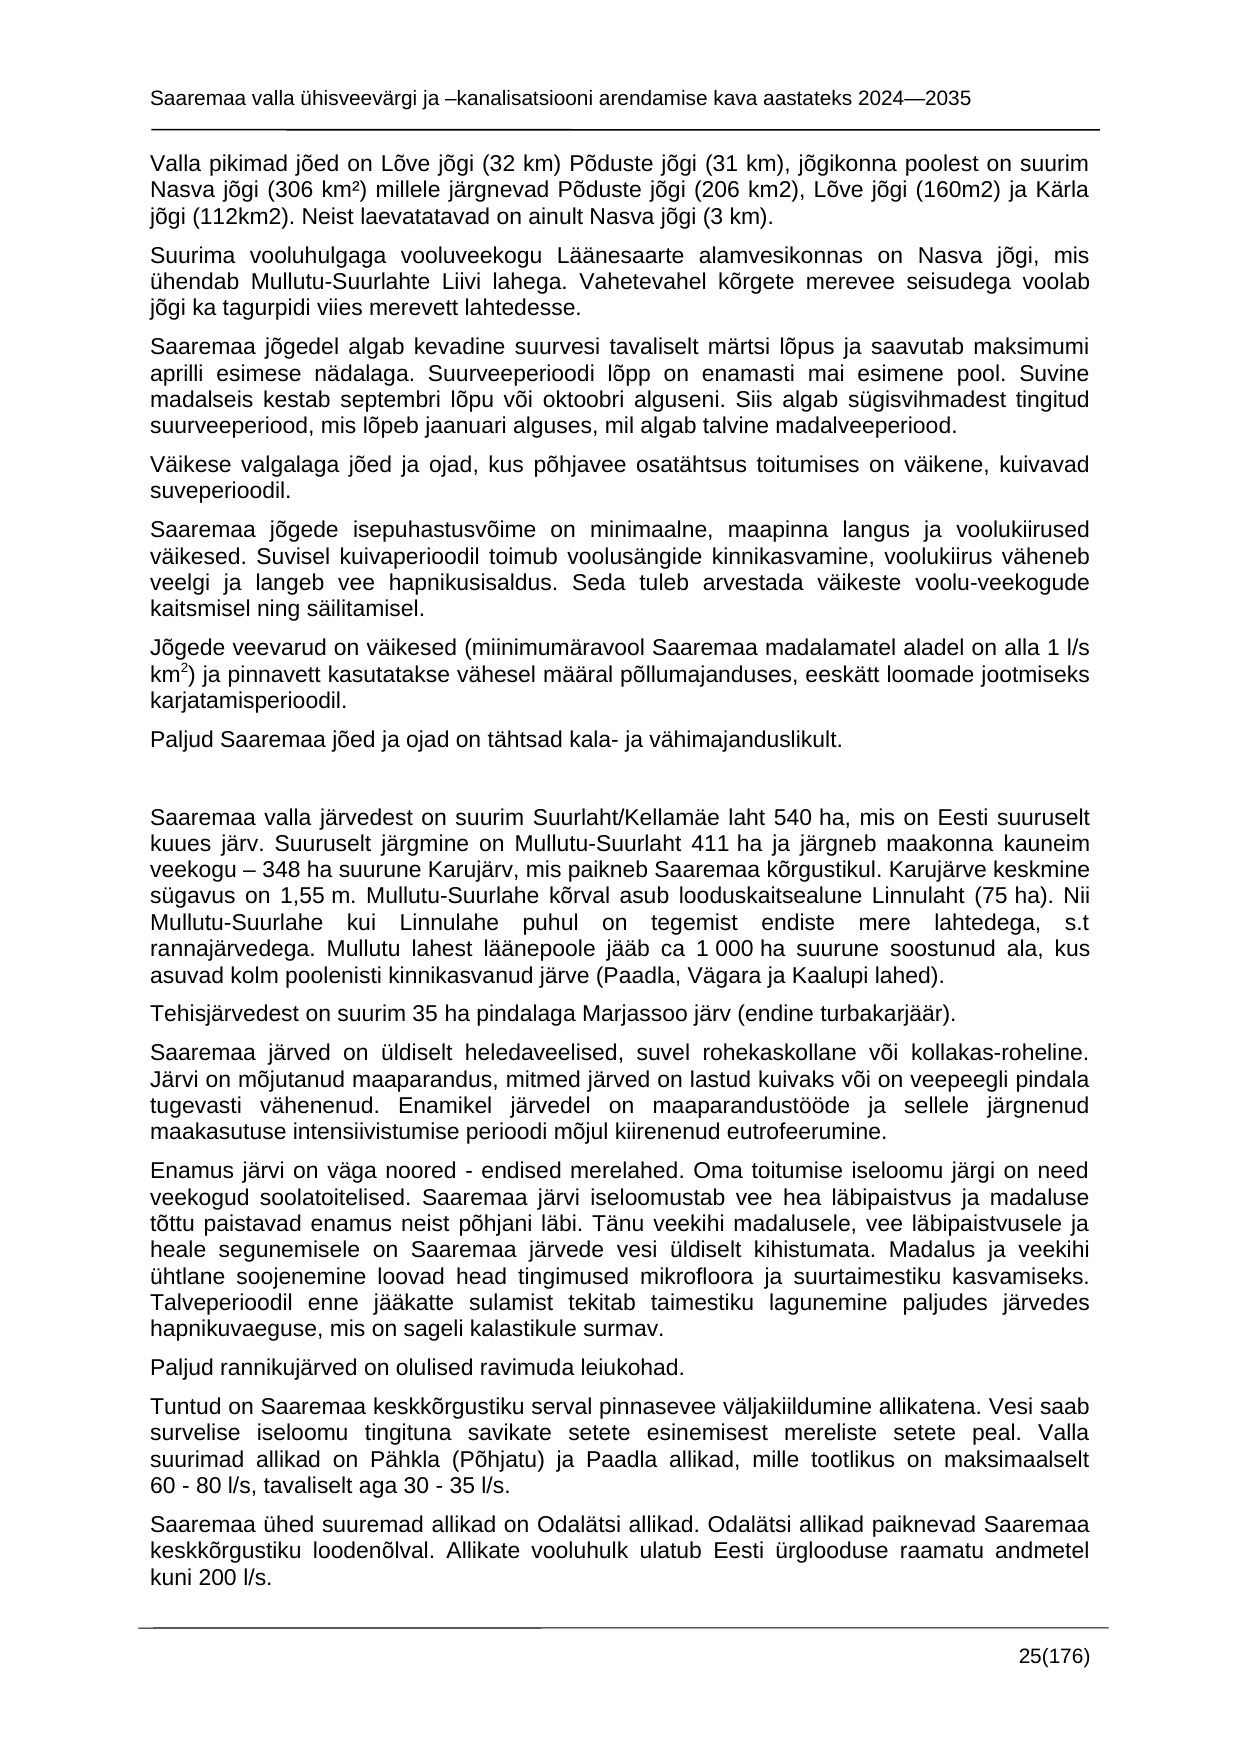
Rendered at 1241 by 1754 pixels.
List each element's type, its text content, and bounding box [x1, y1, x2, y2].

text Suurima vooluhulgaga vooluveekogu Läänesaarte alamvesikonnas on Nasva jõgi, mis ühendab Mullutu-Suurlahte Liivi lahega. Vahetevahel kõrgete merevee seisudega voolab jõgi ka tagurpidi viies merevett lahtedesse. [150, 242, 1090, 321]
text Paljud rannikujärved on olulised ravimuda leiukohad. [150, 1354, 1090, 1381]
text Saaremaa jõgede isepuhastusvõime on minimaalne, maapinna langus ja voolukiirused väikesed. Suvisel kuivaperioodil toimub voolusängide kinnikasvamine, voolukiirus väheneb veelgi ja langeb vee hapnikusisaldus. Seda tuleb arvestada väikeste voolu-veekogude kaitsmisel ning säilitamisel. [150, 516, 1090, 622]
text Tehisjärvedest on suurim 35 ha pindalaga Marjassoo järv (endine turbakarjäär). [150, 1000, 1090, 1027]
text Paljud Saaremaa jõed ja ojad on tähtsad kala- ja vähimajanduslikult. [150, 726, 1090, 752]
text Saaremaa ühed suuremad allikad on Odalätsi allikad. Odalätsi allikad paiknevad Saaremaa keskkõrgustiku loodenõlval. Allikate vooluhulk ulatub Eesti ürglooduse raamatu andmetel kuni 200 l/s. [150, 1511, 1090, 1590]
text Saaremaa järved on üldiselt heledaveelised, suvel rohekaskollane või kollakas-roheline. Järvi on mõjutanud maaparandus, mitmed järved on lastud kuivaks või on veepeegli pindala tugevasti vähenenud. Enamikel järvedel on maaparandustööde ja sellele järgnenud maakasutuse intensiivistumise perioodi mõjul kiirenenud eutrofeerumine. [150, 1039, 1090, 1145]
text Valla pikimad jõed on Lõve jõgi (32 km) Põduste jõgi (31 km), jõgikonna poolest on suurim Nasva jõgi (306 km²) millele järgnevad Põduste jõgi (206 km2), Lõve jõgi (160m2) ja Kärla jõgi (112km2). Neist laevatatavad on ainult Nasva jõgi (3 km). [150, 150, 1090, 229]
text Tuntud on Saaremaa keskkõrgustiku serval pinnasevee väljakiildumine allikatena. Vesi saab survelise iseloomu tingituna savikate setete esinemisest mereliste setete peal. Valla suurimad allikad on Pähkla (Põhjatu) ja Paadla allikad, mille tootlikus on maksimaalselt 60 - 80 l/s, tavaliselt aga 30 - 35 l/s. [150, 1393, 1090, 1498]
text Saaremaa jõgedel algab kevadine suurvesi tavaliselt märtsi lõpus ja saavutab maksimumi aprilli esimese nädalaga. Suurveeperioodi lõpp on enamasti mai esimene pool. Suvine madalseis kestab septembri lõpu või oktoobri alguseni. Siis algab sügisvihmadest tingitud suurveeperiood, mis lõpeb jaanuari alguses, mil algab talvine madalveeperiood. [150, 333, 1090, 438]
text Jõgede veevarud on väikesed (miinimumäravool Saaremaa madalamatel aladel on alla 1 l/s km2) ja pinnavett kasutatakse vähesel määral põllumajanduses, eeskätt loomade jootmiseks karjatamisperioodil. [150, 634, 1090, 713]
text Enamus järvi on väga noored - endised merelahed. Oma toitumise iseloomu järgi on need veekogud soolatoitelised. Saaremaa järvi iseloomustab vee hea läbipaistvus ja madaluse tõttu paistavad enamus neist põhjani läbi. Tänu veekihi madalusele, vee läbipaistvusele ja heale segunemisele on Saaremaa järvede vesi üldiselt kihistumata. Madalus ja veekihi ühtlane soojenemine loovad head tingimused mikrofloora ja suurtaimestiku kasvamiseks. Talveperioodil enne jääkatte sulamist tekitab taimestiku lagunemine paljudes järvedes hapnikuvaeguse, mis on sageli kalastikule surmav. [150, 1157, 1090, 1342]
text Väikese valgalaga jõed ja ojad, kus põhjavee osatähtsus toitumises on väikene, kuivavad suveperioodil. [150, 451, 1090, 504]
text Saaremaa valla järvedest on suurim Suurlaht/Kellamäe laht 540 ha, mis on Eesti suuruselt kuues järv. Suuruselt järgmine on Mullutu-Suurlaht 411 ha ja järgneb maakonna kauneim veekogu – 348 ha suurune Karujärv, mis paikneb Saaremaa kõrgustikul. Karujärve keskmine sügavus on 1,55 m. Mullutu-Suurlahe kõrval asub looduskaitsealune Linnulaht (75 ha). Nii Mullutu-Suurlahe kui Linnulahe puhul on tegemist endiste mere lahtedega, s.t rannajärvedega. Mullutu lahest läänepoole jääb ca 1 000 ha suurune soostunud ala, kus asuvad kolm poolenisti kinnikasvanud järve (Paadla, Vägara ja Kaalupi lahed). [150, 803, 1090, 988]
